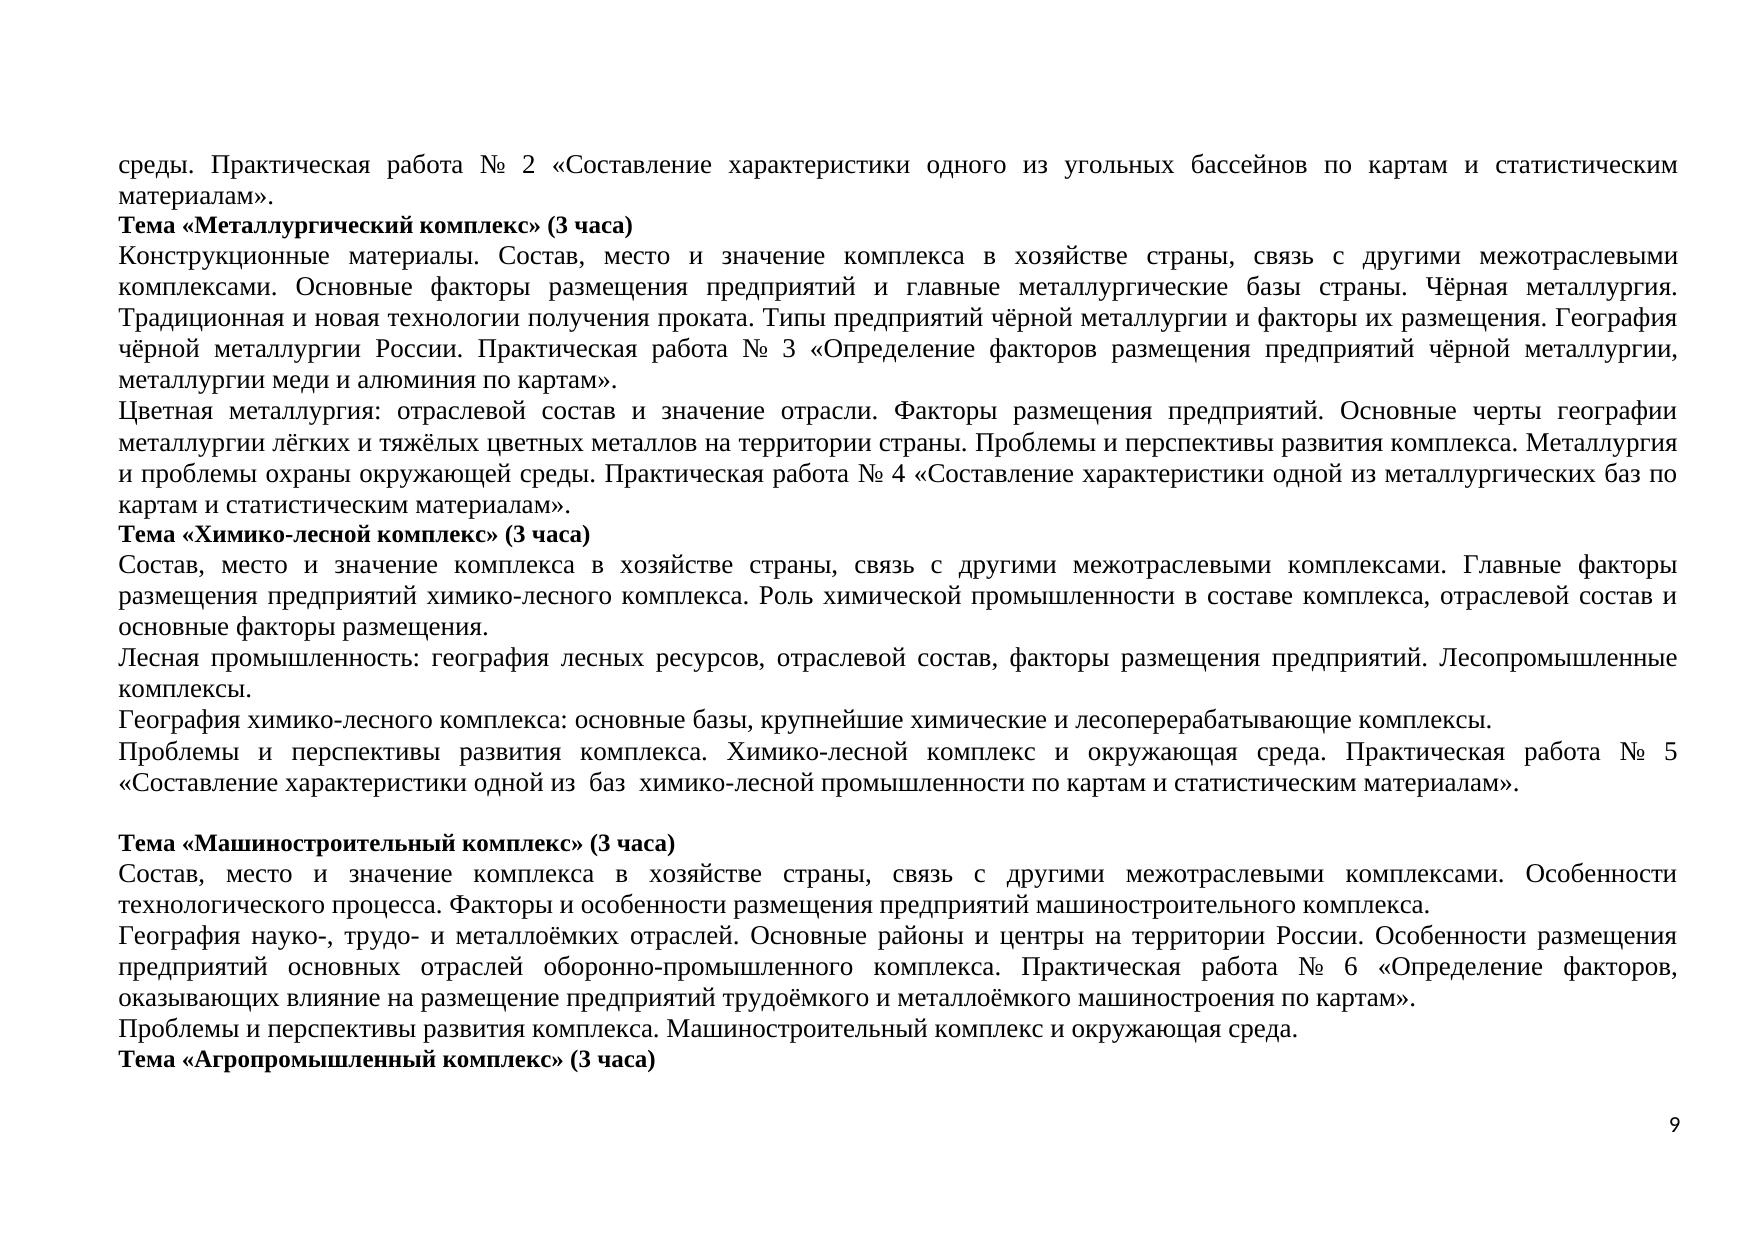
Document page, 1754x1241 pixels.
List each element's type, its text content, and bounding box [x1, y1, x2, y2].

text Тема «Химико-лесной комплекс» (3 часа) [118, 519, 1680, 548]
text Состав, место и значение комплекса в хозяйстве страны, связь с другими межотраслевыми комплексами. Особенности технологического процесса. Факторы и особенности размещения предприятий машиностроительного комплекса. [118, 857, 1680, 919]
text География науко-, трудо- и металлоёмких отраслей. Основные районы и центры на территории России. Особенности размещения предприятий основных отраслей оборонно-промышленного комплекса. Практическая работа № 6 «Определение факторов, оказывающих влияние на размещение предприятий трудоёмкого и металлоёмкого машиностроения по картам». [118, 919, 1680, 1013]
text Проблемы и перспективы развития комплекса. Машиностроительный комплекс и окружающая среда. [118, 1013, 1680, 1044]
text Проблемы и перспективы развития комплекса. Химико-лесной комплекс и окружающая среда. Практическая работа № 5 «Составление характеристики одной из баз химико-лесной промышленности по картам и статистическим материалам». [118, 735, 1680, 797]
text Лесная промышленность: география лесных ресурсов, отраслевой состав, факторы размещения предприятий. Лесопромышленные комплексы. [118, 641, 1680, 703]
text География химико-лесного комплекса: основные базы, крупнейшие химические и лесоперерабатывающие комплексы. [118, 703, 1680, 735]
text Цветная металлургия: отраслевой состав и значение отрасли. Факторы размещения предприятий. Основные черты географии металлургии лёгких и тяжёлых цветных металлов на территории страны. Проблемы и перспективы развития комплекса. Металлургия и проблемы охраны окружающей среды. Практическая работа № 4 «Составление характеристики одной из металлургических баз по картам и статистическим материалам». [118, 394, 1680, 519]
text Тема «Машиностроительный комплекс» (3 часа) [118, 828, 1680, 857]
text Конструкционные материалы. Состав, место и значение комплекса в хозяйстве страны, связь с другими межотраслевыми комплексами. Основные факторы размещения предприятий и главные металлургические базы страны. Чёрная металлургия. Традиционная и новая технологии получения проката. Типы предприятий чёрной металлургии и факторы их размещения. География чёрной металлургии России. Практическая работа № 3 «Определение факторов размещения предприятий чёрной металлургии, металлургии меди и алюминия по картам». [118, 239, 1680, 394]
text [118, 148, 1680, 210]
text Тема «Агропромышленный комплекс» (3 часа) [118, 1044, 1680, 1072]
text Состав, место и значение комплекса в хозяйстве страны, связь с другими межотраслевыми комплексами. Главные факторы размещения предприятий химико-лесного комплекса. Роль химической промышленности в составе комплекса, отраслевой состав и основные факторы размещения. [118, 548, 1680, 641]
text Тема «Металлургический комплекс» (3 часа) [118, 210, 1680, 239]
